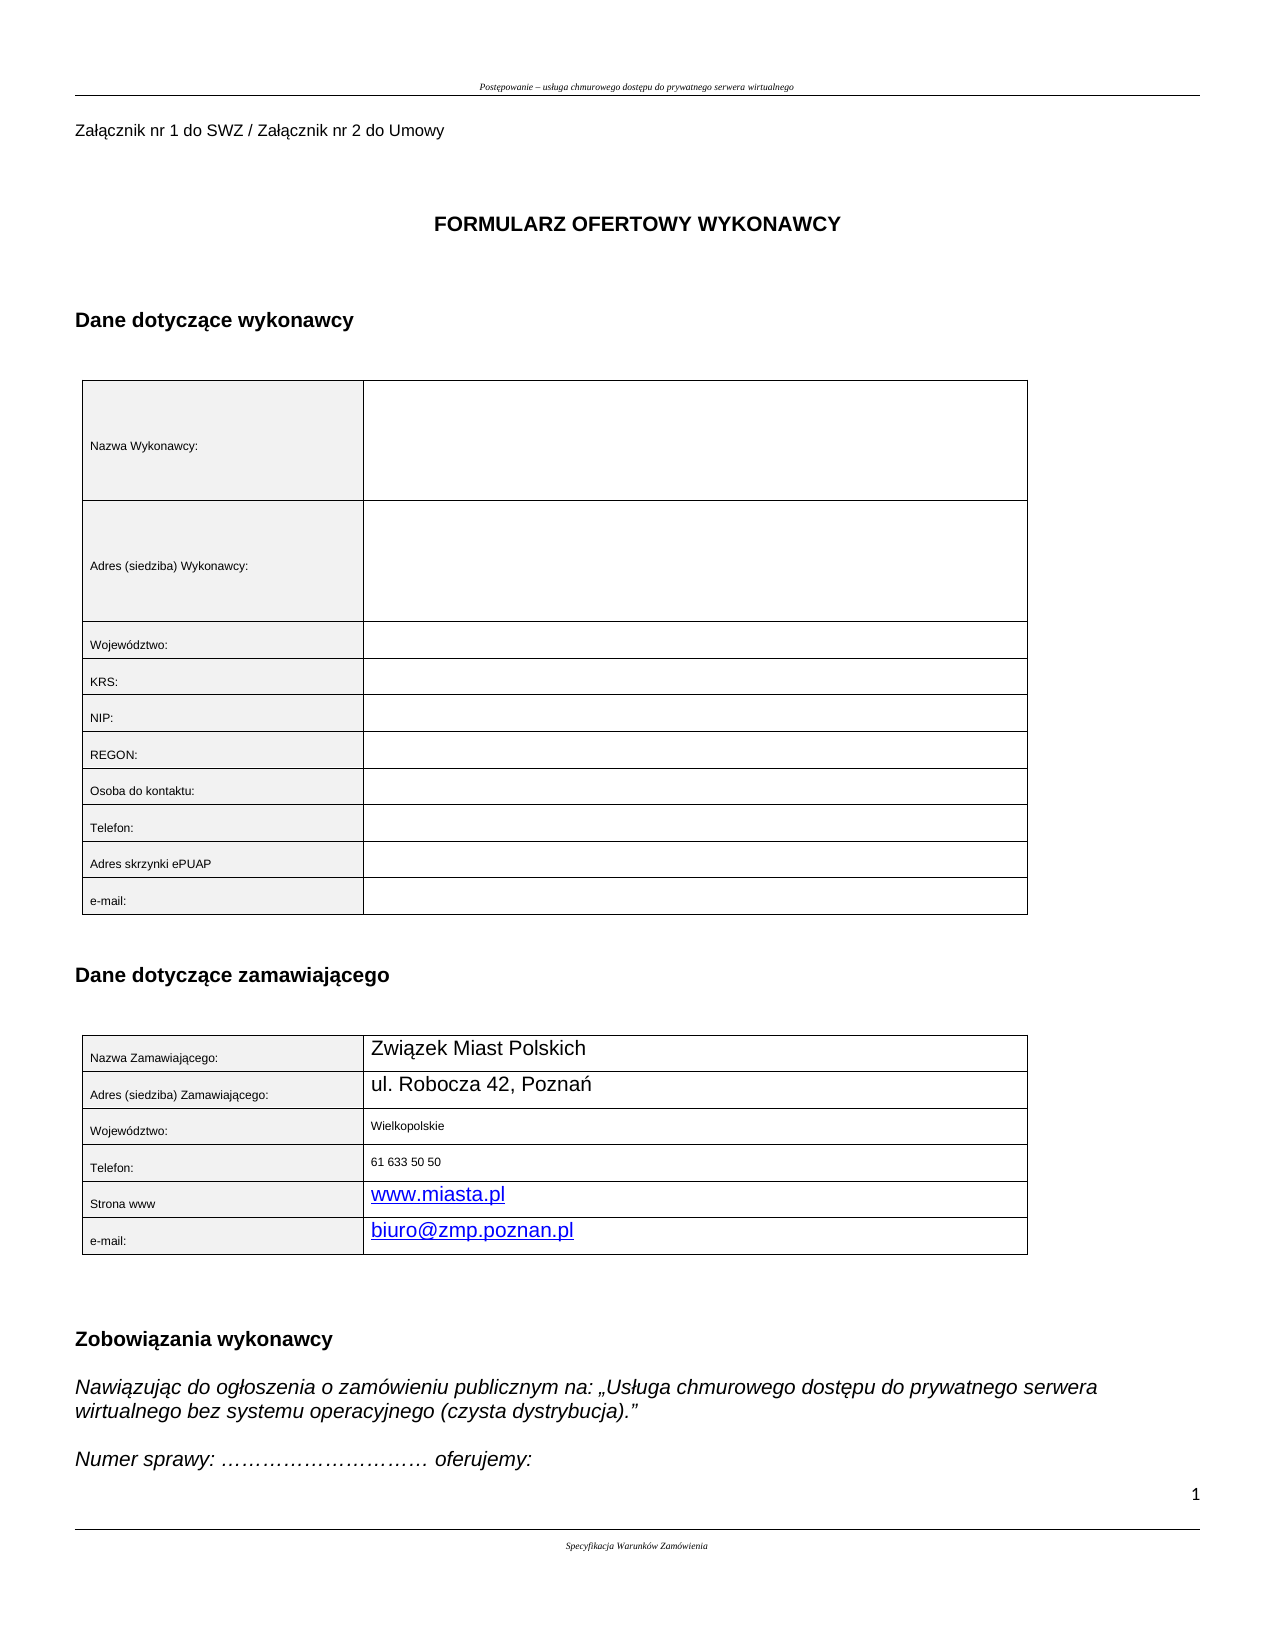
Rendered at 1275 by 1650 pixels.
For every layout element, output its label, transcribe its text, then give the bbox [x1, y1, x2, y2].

table_cell Adres (siedziba) Wykonawcy: [83, 501, 363, 621]
table_cell e-mail: [83, 1218, 363, 1254]
text Nawiązując do ogłoszenia o zamówieniu publicznym na: „Usługa chmurowego dostępu do prywatnego serwera wirtualnego bez systemu operacyjnego (czysta dystrybucja).” [75, 1374, 1200, 1422]
table_header Nazwa Wykonawcy: [83, 381, 363, 500]
table_cell [364, 501, 1027, 621]
table_cell Adres (siedziba) Zamawiającego: [83, 1072, 363, 1107]
table_cell [364, 622, 1027, 658]
text Dane dotyczące zamawiającego [75, 963, 1200, 987]
table_cell [364, 805, 1027, 841]
table_cell Telefon: [83, 1145, 363, 1181]
table_cell [364, 769, 1027, 804]
text Numer sprawy: ………………………… oferujemy: [75, 1446, 1200, 1470]
table_cell www.miasta.pl [364, 1182, 1027, 1217]
table_cell [364, 695, 1027, 731]
text FORMULARZ OFERTOWY WYKONAWCY [75, 212, 1200, 236]
text Zobowiązania wykonawcy [75, 1327, 1200, 1351]
table_cell KRS: [83, 659, 363, 694]
table_header Nazwa Zamawiającego: [83, 1036, 363, 1071]
table_cell [364, 659, 1027, 694]
table_cell [364, 842, 1027, 877]
table_cell e-mail: [83, 878, 363, 914]
text Dane dotyczące wykonawcy [75, 308, 1200, 332]
table_header [364, 381, 1027, 500]
table_cell [364, 732, 1027, 767]
table_cell 61 633 50 50 [364, 1145, 1027, 1181]
table_cell NIP: [83, 695, 363, 731]
table_cell Województwo: [83, 1109, 363, 1144]
table_cell Wielkopolskie [364, 1109, 1027, 1144]
table_cell ul. Robocza 42, Poznań [364, 1072, 1027, 1107]
table_cell Adres skrzynki ePUAP [83, 842, 363, 877]
table_header Związek Miast Polskich [364, 1036, 1027, 1071]
table_cell [364, 878, 1027, 914]
table_cell Strona www [83, 1182, 363, 1217]
table_cell biuro@zmp.poznan.pl [364, 1218, 1027, 1254]
table_cell REGON: [83, 732, 363, 767]
table_cell Województwo: [83, 622, 363, 658]
table_cell Telefon: [83, 805, 363, 841]
table_cell Osoba do kontaktu: [83, 769, 363, 804]
text Załącznik nr 1 do SWZ / Załącznik nr 2 do Umowy [75, 121, 1200, 140]
